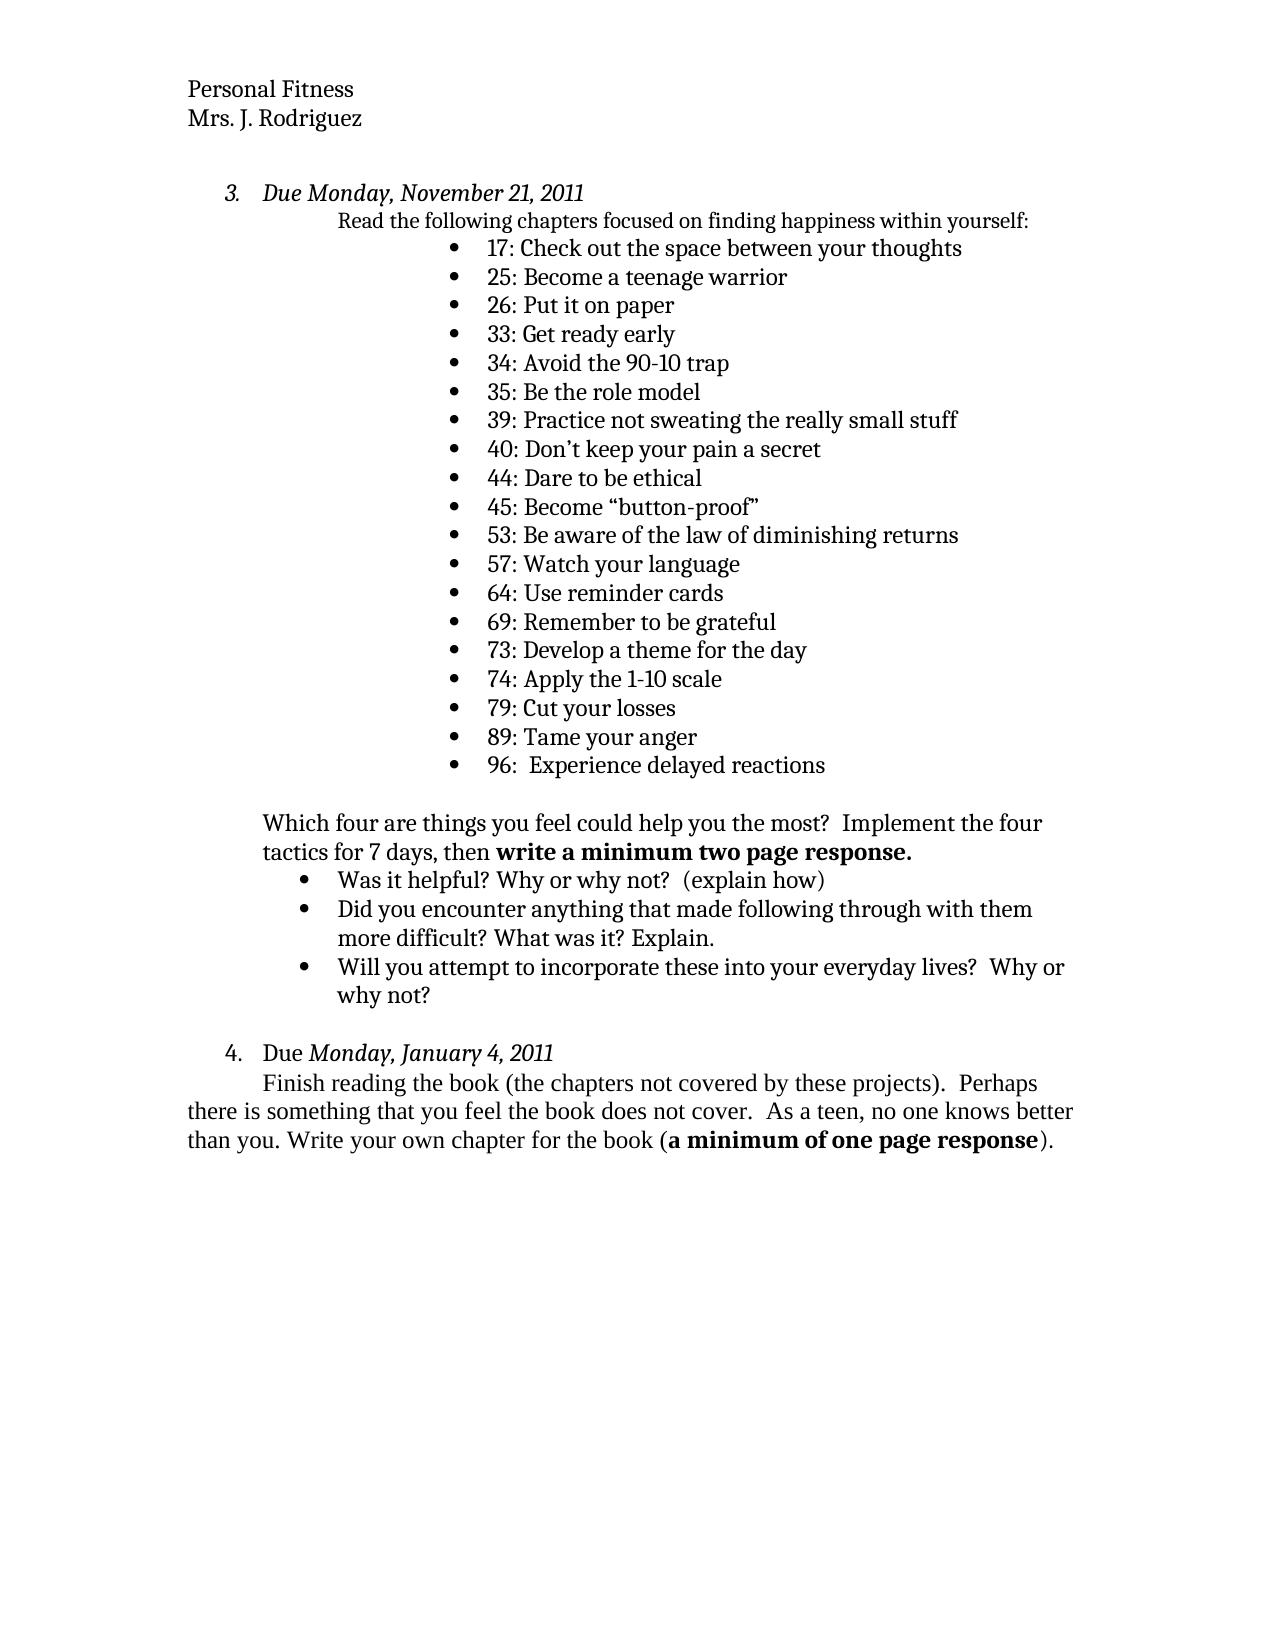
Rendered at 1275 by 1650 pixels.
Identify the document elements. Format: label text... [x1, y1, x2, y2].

list 17: Check out the space between your thoughts [450, 234, 1087, 263]
list Read the following chapters focused on finding happiness within yourself: [262, 207, 1087, 234]
list 26: Put it on paper [450, 291, 1087, 320]
list Will you attempt to incorporate these into your everyday lives? Why or why not? [300, 953, 1087, 1010]
list 79: Cut your losses [450, 694, 1087, 723]
text Which four are things you feel could help you the most? Implement the four tactics for 7 days, then write a minimum two page response. [262, 809, 1087, 866]
list Did you encounter anything that made following through with them more difficult? What was it? Explain. [300, 895, 1087, 953]
list 73: Develop a theme for the day [450, 636, 1087, 665]
list 25: Become a teenage warrior [450, 263, 1087, 291]
list 40: Don’t keep your pain a secret [450, 435, 1087, 464]
list 44: Dare to be ethical [450, 464, 1087, 493]
list 89: Tame your anger [450, 723, 1087, 751]
list 45: Become “button-proof” [450, 493, 1087, 521]
list 64: Use reminder cards [450, 579, 1087, 608]
list 34: Avoid the 90-10 trap [450, 349, 1087, 378]
list 74: Apply the 1-10 scale [450, 665, 1087, 694]
list Due Monday, November 21, 2011 [225, 179, 1087, 207]
list 57: Watch your language [450, 550, 1087, 579]
list 96: Experience delayed reactions [450, 751, 1087, 780]
list 39: Practice not sweating the really small stuff [450, 406, 1087, 435]
list 69: Remember to be grateful [450, 608, 1087, 636]
list Was it helpful? Why or why not? (explain how) [300, 866, 1087, 895]
list Due Monday, January 4, 2011 [225, 1039, 1087, 1068]
list 33: Get ready early [450, 320, 1087, 349]
list 35: Be the role model [450, 378, 1087, 406]
list 53: Be aware of the law of diminishing returns [450, 521, 1087, 550]
text Finish reading the book (the chapters not covered by these projects). Perhaps there is something that you feel the book does not cover. As a teen, no one knows better than you. Write your own chapter for the book (a minimum of one page response). [187, 1068, 1087, 1155]
